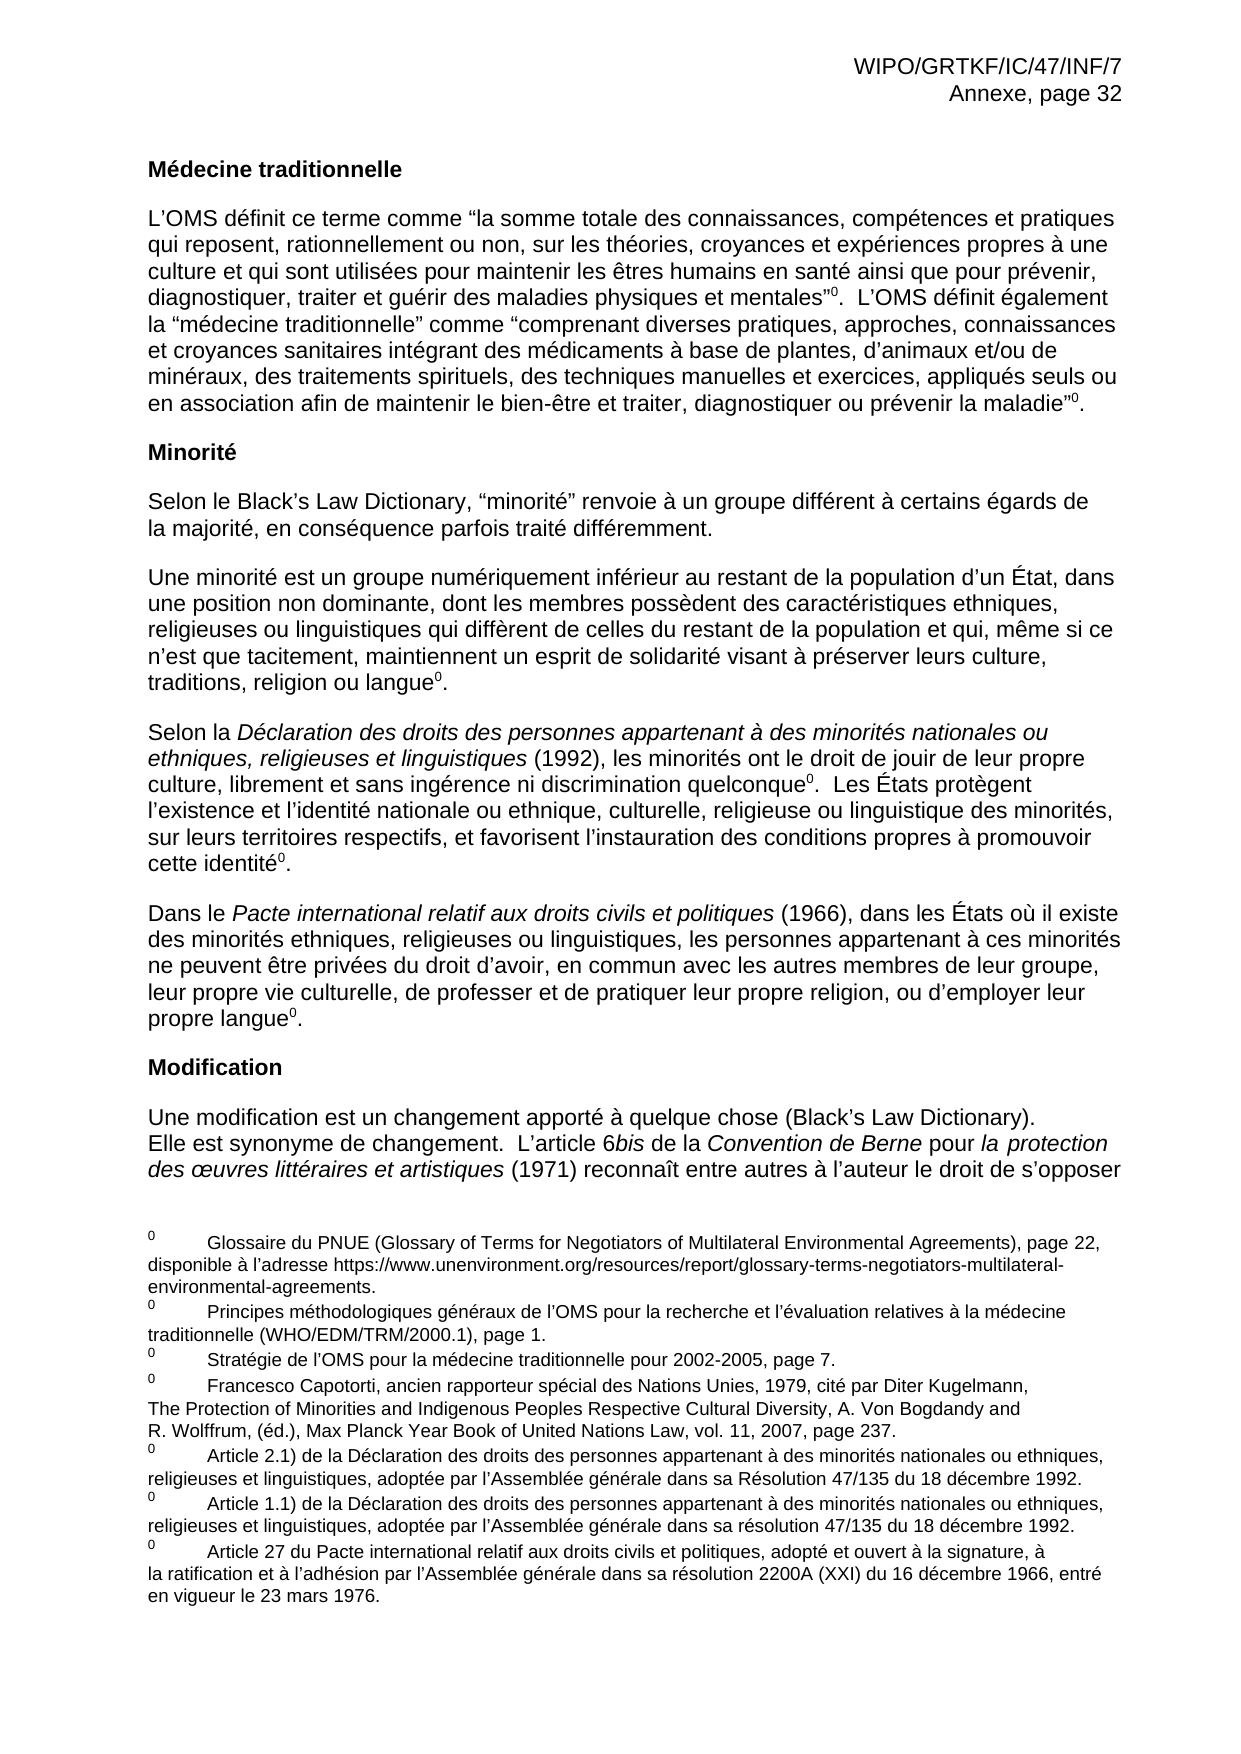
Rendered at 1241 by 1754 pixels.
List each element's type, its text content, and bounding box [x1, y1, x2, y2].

subtitle Médecine traditionnelle [148, 156, 1122, 182]
text Une modification est un changement apporté à quelque chose (Black’s Law Dictionary). Elle est synonyme de changement. L’article 6bis de la Convention de Berne pour la protection des œuvres littéraires et artistiques (1971) reconnaît entre autres à l’auteur le droit de s’opposer à toute déformation, mutilation ou autre modification de son œuvre, susceptible de porter atteinte à son honneur ou à sa réputation. [148, 1103, 1122, 1182]
text Selon le Black’s Law Dictionary, “minorité” renvoie à un groupe différent à certains égards de la majorité, en conséquence parfois traité différemment. [148, 488, 1122, 541]
text L’OMS définit ce terme comme “la somme totale des connaissances, compétences et pratiques qui reposent, rationnellement ou non, sur les théories, croyances et expériences propres à une culture et qui sont utilisées pour maintenir les êtres humains en santé ainsi que pour prévenir, diagnostiquer, traiter et guérir des maladies physiques et mentales”. L’OMS définit également la “médecine traditionnelle” comme “comprenant diverses pratiques, approches, connaissances et croyances sanitaires intégrant des médicaments à base de plantes, d’animaux et/ou de minéraux, des traitements spirituels, des techniques manuelles et exercices, appliqués seuls ou en association afin de maintenir le bien-être et traiter, diagnostiquer ou prévenir la maladie”. [148, 205, 1122, 416]
text Selon la Déclaration des droits des personnes appartenant à des minorités nationales ou ethniques, religieuses et linguistiques (1992), les minorités ont le droit de jouir de leur propre culture, librement et sans ingérence ni discrimination quelconque. Les États protègent l’existence et l’identité nationale ou ethnique, culturelle, religieuse ou linguistique des minorités, sur leurs territoires respectifs, et favorisent l’instauration des conditions propres à promouvoir cette identité. [148, 718, 1122, 877]
subtitle Minorité [148, 439, 1122, 465]
text Une minorité est un groupe numériquement inférieur au restant de la population d’un État, dans une position non dominante, dont les membres possèdent des caractéristiques ethniques, religieuses ou linguistiques qui diffèrent de celles du restant de la population et qui, même si ce n’est que tacitement, maintiennent un esprit de solidarité visant à préserver leurs culture, traditions, religion ou langue. [148, 564, 1122, 696]
text Dans le Pacte international relatif aux droits civils et politiques (1966), dans les États où il existe des minorités ethniques, religieuses ou linguistiques, les personnes appartenant à ces minorités ne peuvent être privées du droit d’avoir, en commun avec les autres membres de leur groupe, leur propre vie culturelle, de professer et de pratiquer leur propre religion, ou d’employer leur propre langue. [148, 899, 1122, 1031]
subtitle Modification [148, 1054, 1122, 1081]
